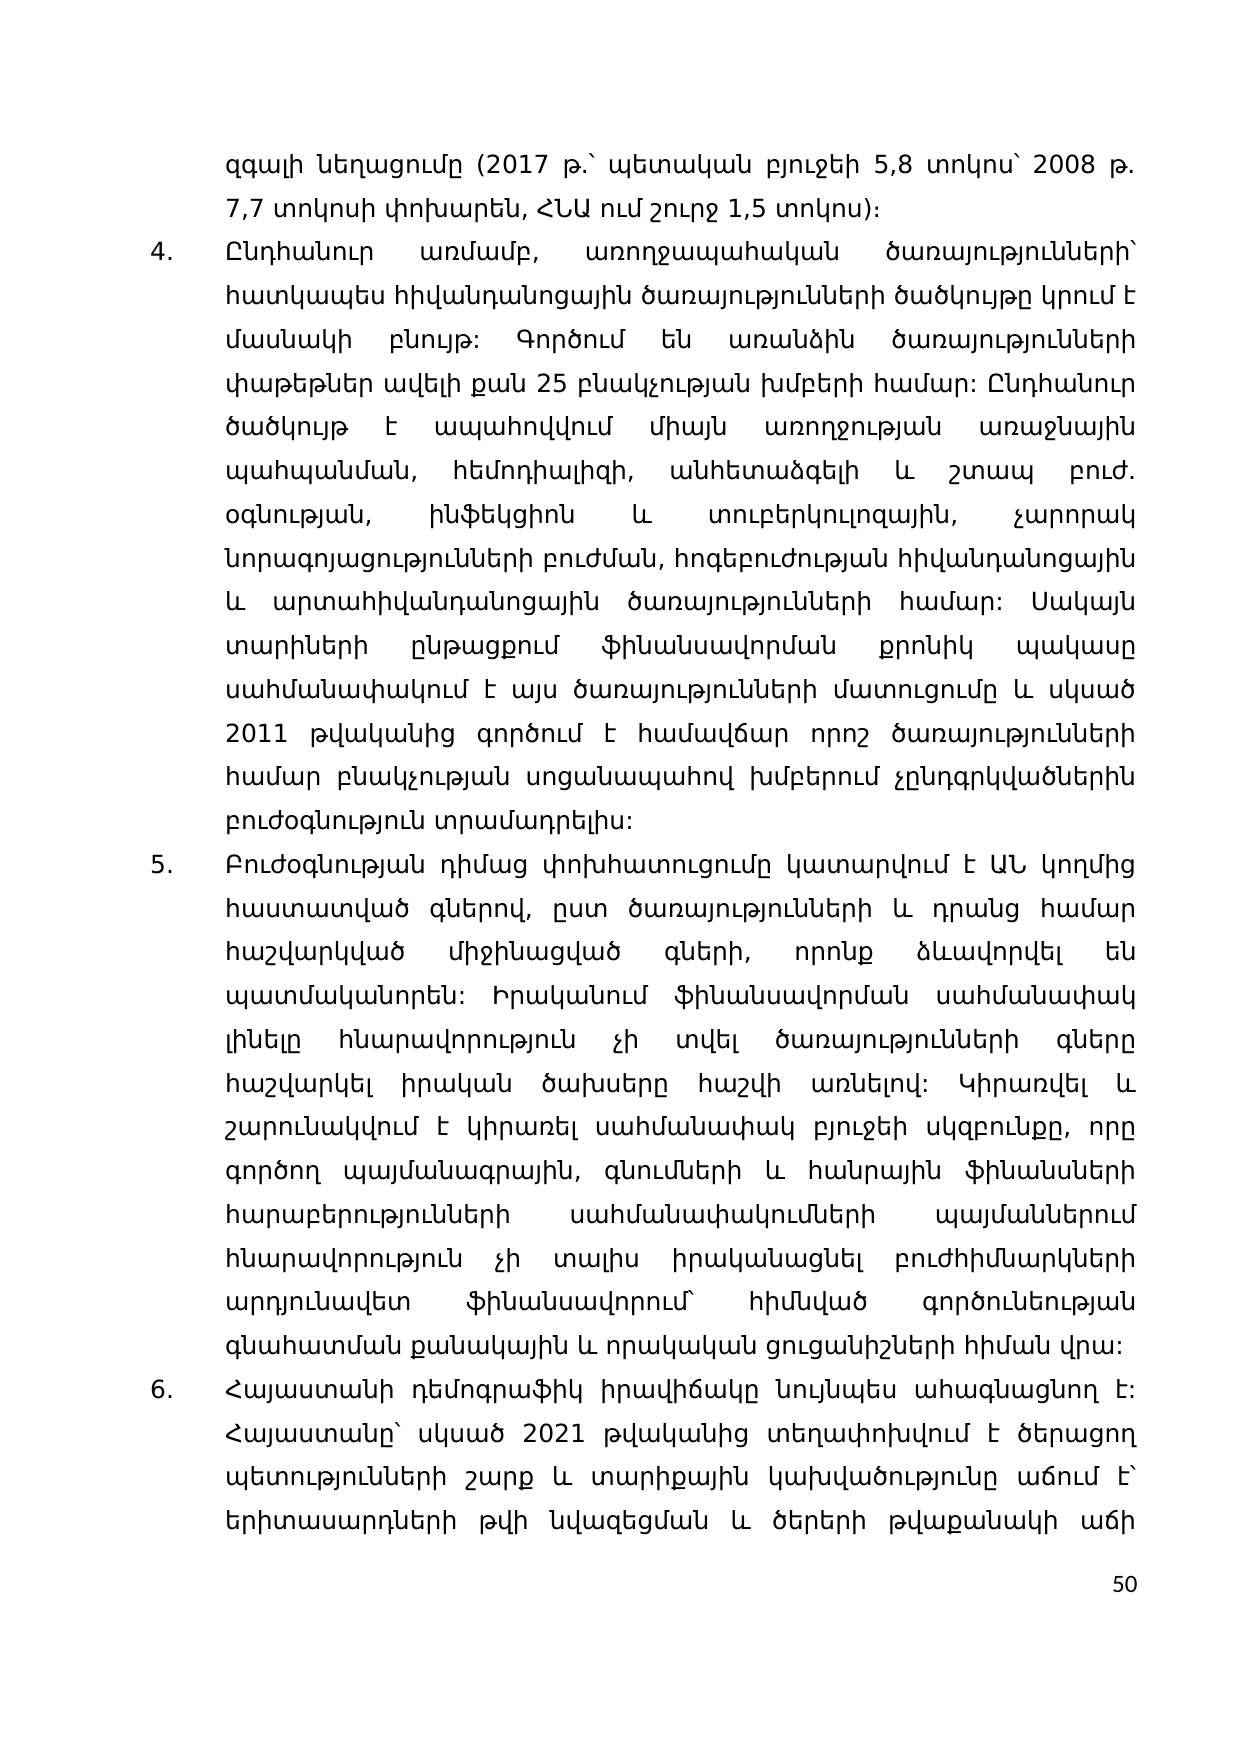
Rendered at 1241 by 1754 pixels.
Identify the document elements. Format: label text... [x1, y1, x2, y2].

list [150, 1375, 1137, 1535]
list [150, 150, 1137, 223]
list Ընդհանուր առմամբ, առողջապահական ծառայությունների՝ հատկապես հիվանդանոցային ծառայությունների ծածկույթը կրում է մասնակի բնույթ: Գործում են առանձին ծառայությունների փաթեթներ ավելի քան 25 բնակչության խմբերի համար: Ընդհանուր ծածկույթ է ապահովվում միայն առողջության առաջնային պահպանման, հեմոդիալիզի, անհետաձգելի և շտապ բուժ. օգնության, ինֆեկցիոն և տուբերկուլոզային, չարորակ նորագոյացությունների բուժման, հոգեբուժության հիվանդանոցային և արտահիվանդանոցային ծառայությունների համար: Սակայն տարիների ընթացքում ֆինանսավորման քրոնիկ պակասը սահմանափակում է այս ծառայությունների մատուցումը և սկսած 2011 թվականից գործում է համավճար որոշ ծառայությունների համար բնակչության սոցանապահով խմբերում չընդգրկվածներին բուժօգնություն տրամադրելիս: [150, 237, 1137, 835]
list Բուժօգնության դիմաց փոխհատուցումը կատարվում է ԱՆ կողմից հաստատված գներով, ըստ ծառայությունների և դրանց համար հաշվարկված միջինացված գների, որոնք ձևավորվել են պատմականորեն: Իրականում ֆինանսավորման սահմանափակ լինելը հնարավորություն չի տվել ծառայությունների գները հաշվարկել իրական ծախսերը հաշվի առնելով: Կիրառվել և շարունակվում է կիրառել սահմանափակ բյուջեի սկզբունքը, որը գործող պայմանագրային, գնումների և հանրային ֆինանսների հարաբերությունների սահմանափակումների պայմաններում հնարավորություն չի տալիս իրականացնել բուժհիմնարկների արդյունավետ ֆինանսավորում՝ հիմնված գործունեության գնահատման քանակային և որակական ցուցանիշների հիման վրա: [150, 850, 1137, 1360]
